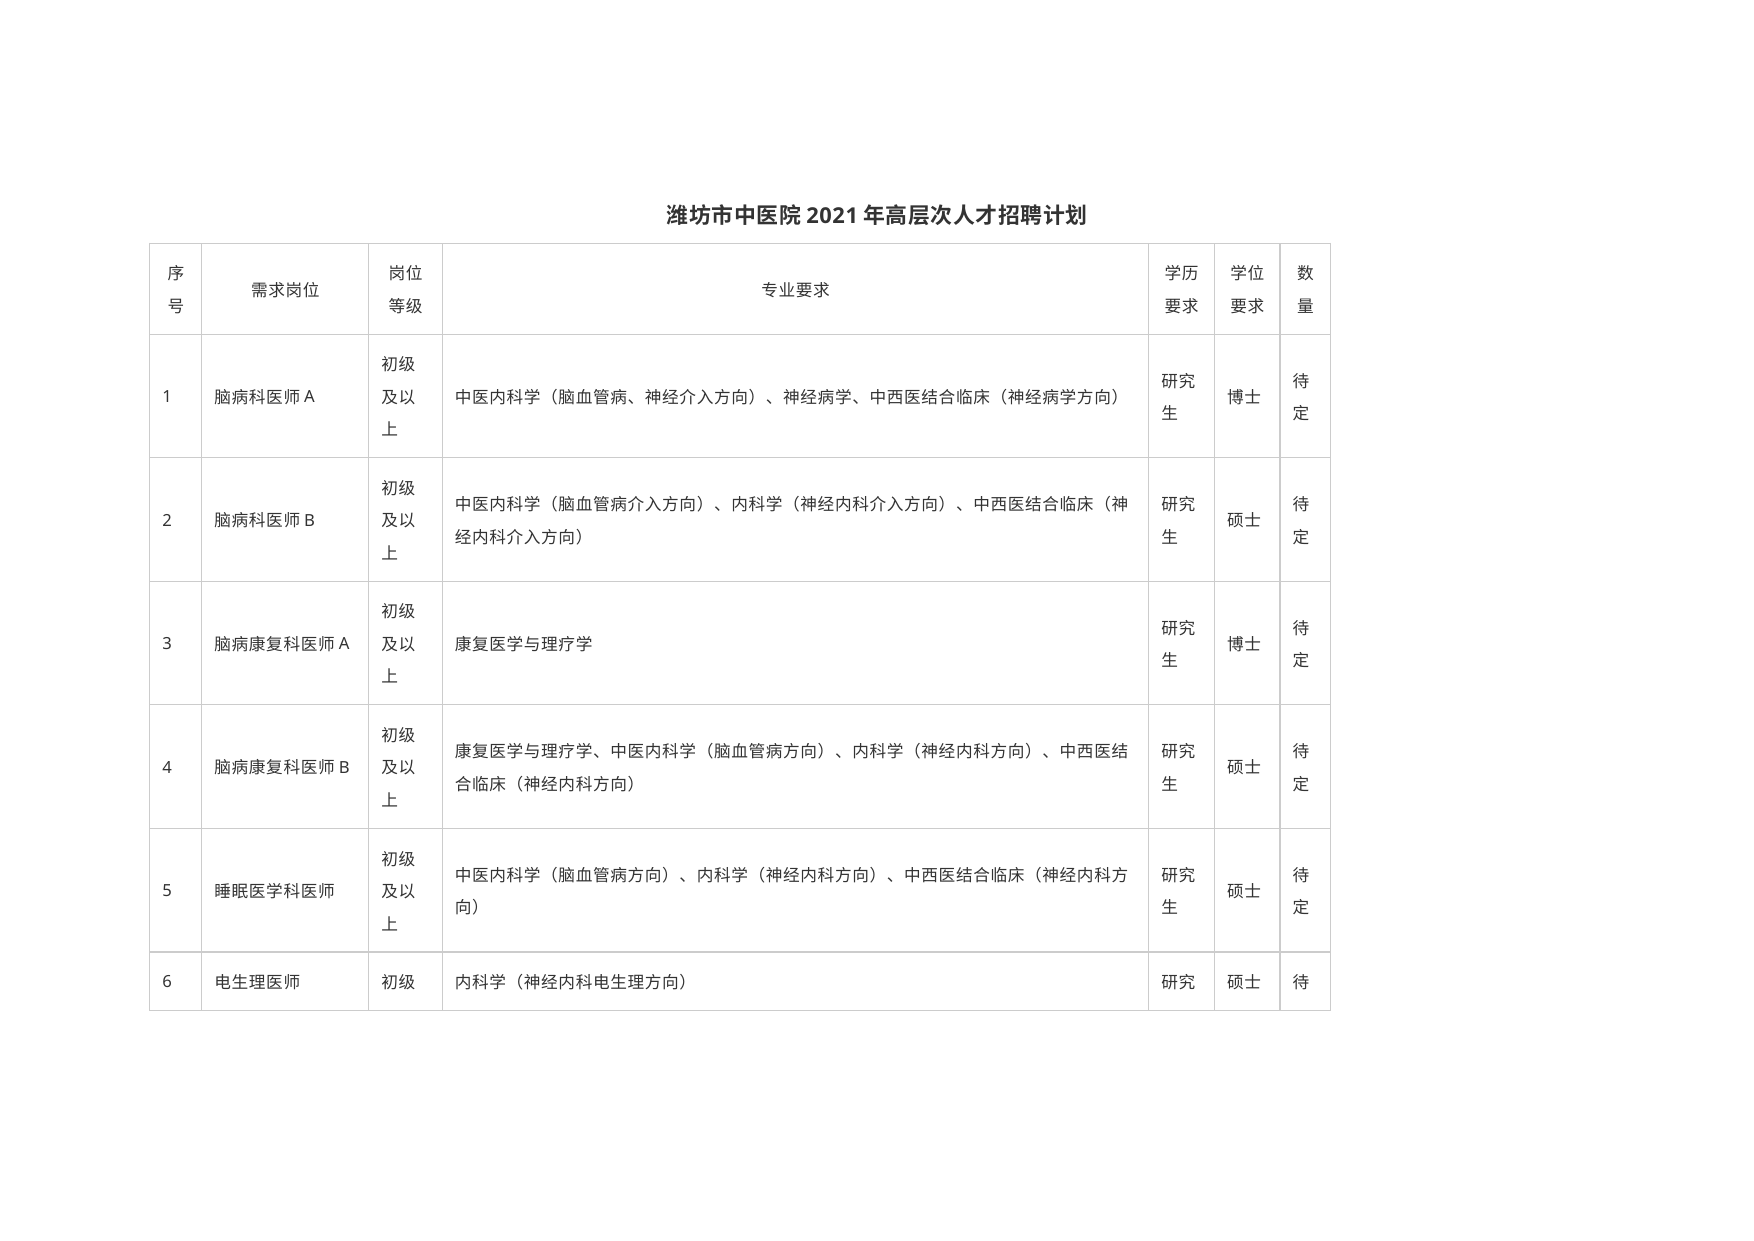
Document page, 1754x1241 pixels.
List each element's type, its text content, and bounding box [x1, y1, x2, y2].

table_cell 待定 [1281, 335, 1330, 457]
table_cell 硕士 [1215, 458, 1279, 581]
table_cell 睡眠医学科医师 [202, 829, 368, 951]
table_cell 6 [150, 953, 201, 1010]
table_cell 脑病科医师B [202, 458, 368, 581]
table_cell 待定 [1281, 953, 1330, 1010]
table_header 岗位等级 [369, 244, 442, 334]
table_cell 内科学（神经内科电生理方向） [443, 953, 1148, 1010]
table_cell 硕士 [1215, 953, 1279, 1010]
table_cell 中医内科学（脑血管病介入方向）、内科学（神经内科介入方向）、中西医结合临床（神经内科介入方向） [443, 458, 1148, 581]
text 潍坊市中医院2021年高层次人才招聘计划 [150, 198, 806, 230]
table_cell 硕士 [1215, 705, 1279, 828]
table_cell 初级及以上 [369, 458, 442, 581]
table_cell 4 [150, 705, 201, 828]
table_cell 研究生 [1149, 705, 1214, 828]
text 潍坊市中医院2021年高层次人才招聘计划 [864, 198, 1604, 230]
table_cell 待定 [1281, 829, 1330, 951]
table_cell 3 [150, 582, 201, 704]
table_cell 待定 [1281, 458, 1330, 581]
table_cell 中医内科学（脑血管病方向）、内科学（神经内科方向）、中西医结合临床（神经内科方向） [443, 829, 1148, 951]
table_cell 研究生 [1149, 335, 1214, 457]
table_cell 硕士 [1215, 829, 1279, 951]
table_cell 脑病科医师A [202, 335, 368, 457]
table_cell 博士 [1215, 335, 1279, 457]
table_header 专业要求 [443, 244, 1148, 334]
table_cell 脑病康复科医师B [202, 705, 368, 828]
table_header 数量 [1281, 244, 1330, 334]
table_cell 电生理医师 [202, 953, 368, 1010]
table_cell 康复医学与理疗学、中医内科学（脑血管病方向）、内科学（神经内科方向）、中西医结合临床（神经内科方向） [443, 705, 1148, 828]
table_cell 研究生 [1149, 953, 1214, 1010]
table_cell 初级及以上 [369, 582, 442, 704]
table_cell 初级及以上 [369, 705, 442, 828]
table_header 序号 [150, 244, 201, 334]
table_cell 康复医学与理疗学 [443, 582, 1148, 704]
table_cell 博士 [1215, 582, 1279, 704]
table_cell 研究生 [1149, 458, 1214, 581]
table_header 学历要求 [1149, 244, 1214, 334]
table_cell 2 [150, 458, 201, 581]
table_header 学位要求 [1215, 244, 1279, 334]
table_cell 待定 [1281, 705, 1330, 828]
table_cell 研究生 [1149, 829, 1214, 951]
table_cell 初级及以上 [369, 953, 442, 1010]
table_cell 脑病康复科医师A [202, 582, 368, 704]
table_cell 研究生 [1149, 582, 1214, 704]
table_cell 初级及以上 [369, 335, 442, 457]
table_header 需求岗位 [202, 244, 368, 334]
table_cell 5 [150, 829, 201, 951]
table_cell 初级及以上 [369, 829, 442, 951]
table_cell 中医内科学（脑血管病、神经介入方向）、神经病学、中西医结合临床（神经病学方向） [443, 335, 1148, 457]
table_cell 待定 [1281, 582, 1330, 704]
table_cell 1 [150, 335, 201, 457]
